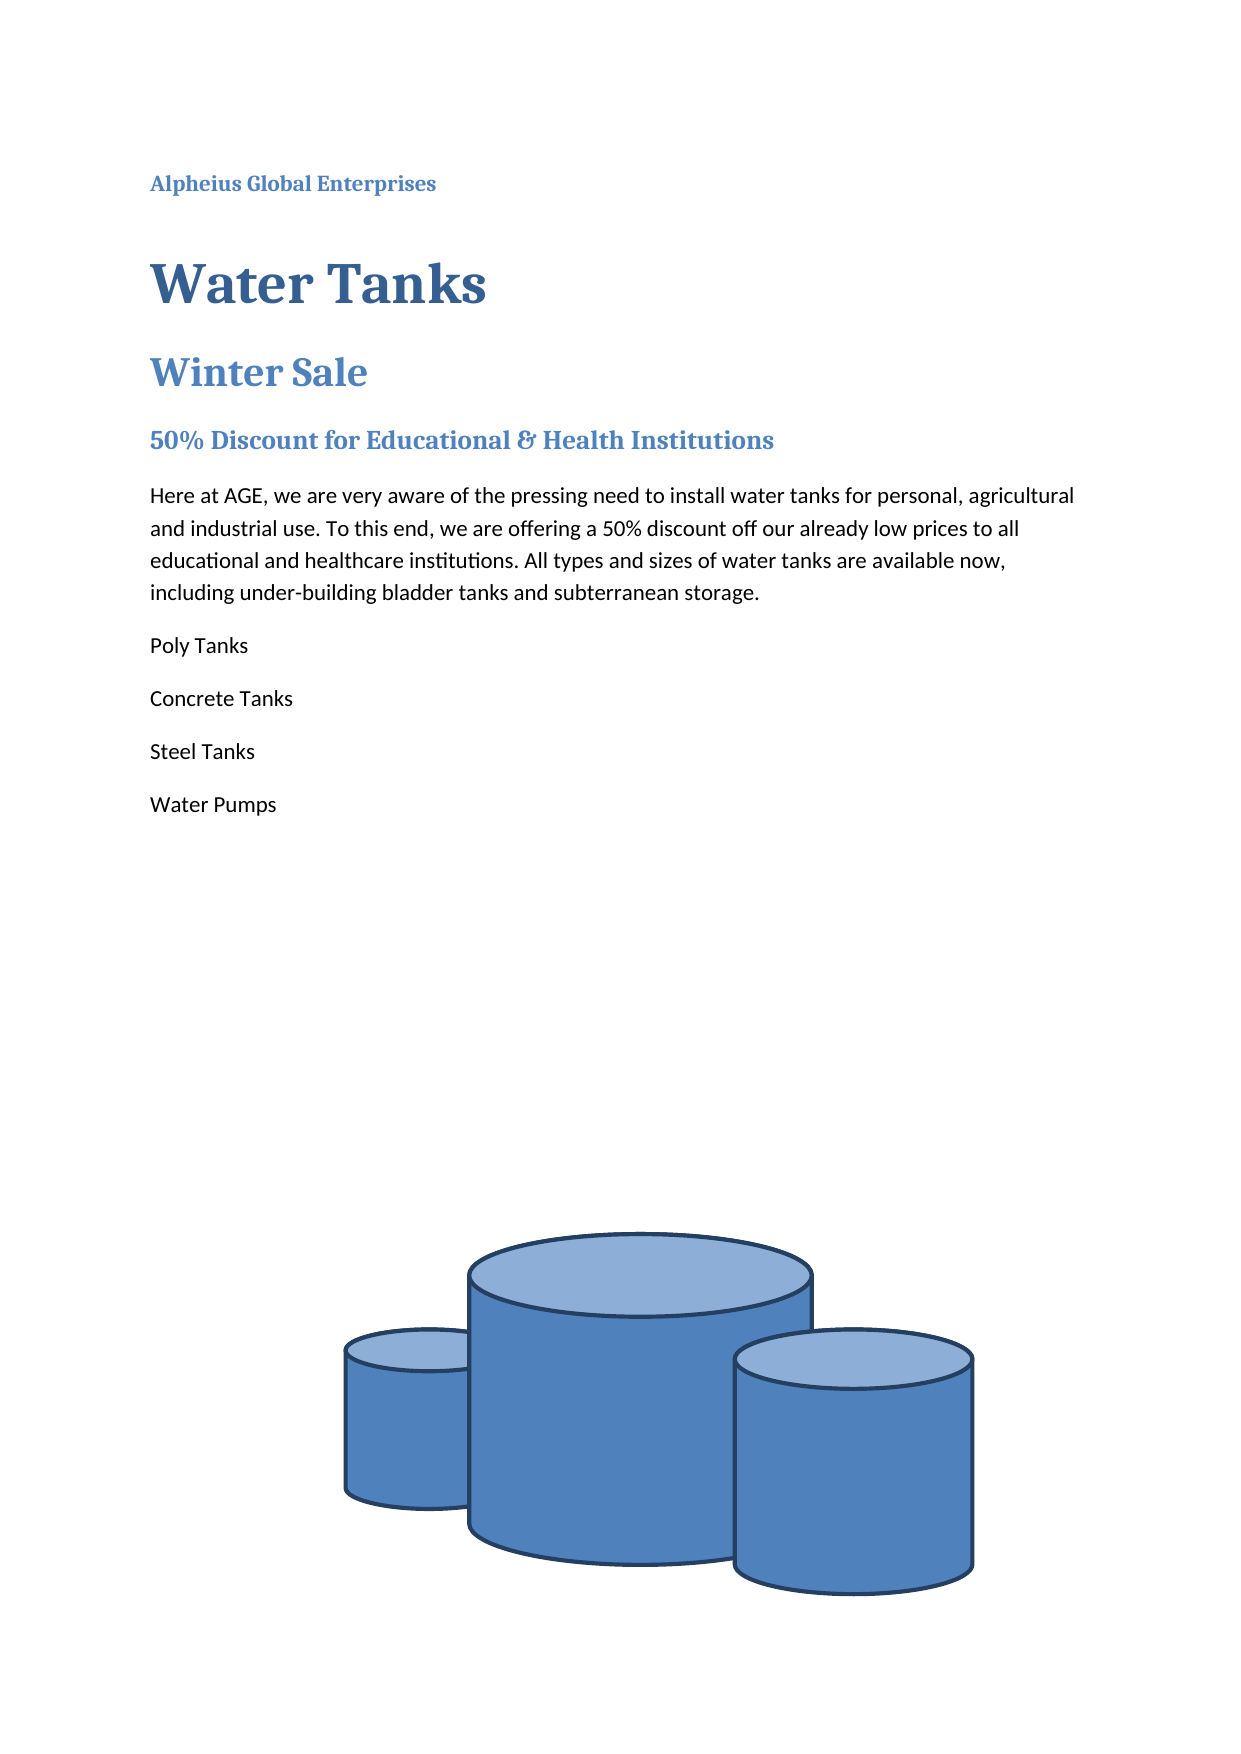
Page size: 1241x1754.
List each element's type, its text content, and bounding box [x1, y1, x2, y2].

subtitle Water Tanks [150, 251, 1090, 318]
subtitle Alpheius Global Enterprises [150, 171, 1090, 197]
text Poly Tanks [150, 631, 1090, 659]
text Steel Tanks [150, 737, 1090, 765]
subtitle 50% Discount for Educational & Health Institutions [150, 425, 1090, 456]
text Concrete Tanks [150, 684, 1090, 712]
text Here at AGE, we are very aware of the pressing need to install water tanks for personal, agricultural and industrial use. To this end, we are offering a 50% discount off our already low prices to all educational and healthcare institutions. All types and sizes of water tanks are available now, including under-building bladder tanks and subterranean storage. [150, 481, 1090, 606]
subtitle Winter Sale [150, 349, 1090, 397]
text Water Pumps [150, 790, 1090, 818]
